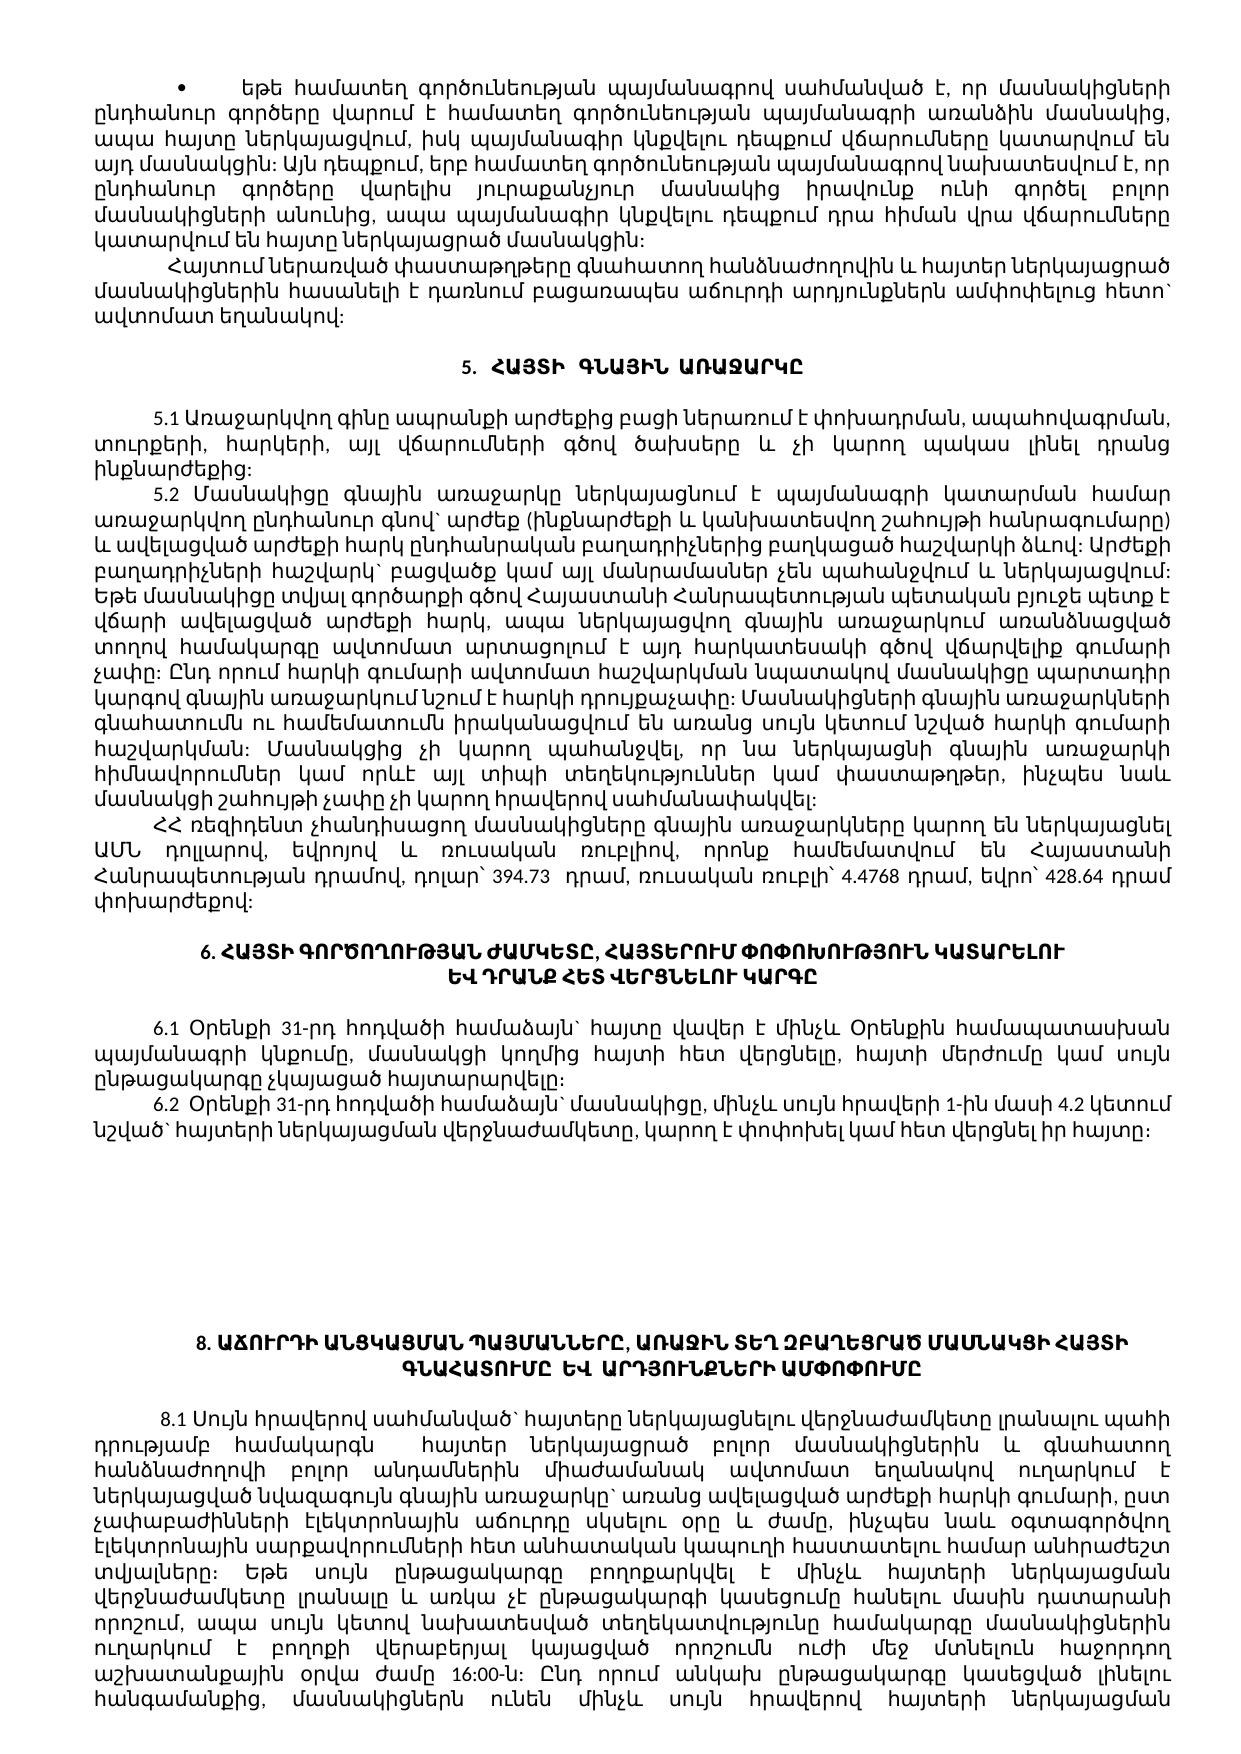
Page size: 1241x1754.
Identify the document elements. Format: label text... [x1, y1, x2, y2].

text ՀՀ ռեզիդենտ չհանդիսացող մասնակիցները գնային առաջարկները կարող են ներկայացնել ԱՄՆ դոլլարով, եվրոյով և ռուսական ռուբլիով, որոնք համեմատվում են Հայաստանի Հանրապետության դրամով, դոլար՝ 394.73 դրամ, ռուսական ռուբլի՝ 4.4768 դրամ, եվրո՝ 428.64 դրամ փոխարժեքով: [94, 812, 1171, 914]
text Հայտում ներառված փաստաթղթերը գնահատող հանձնաժողովին և հայտեր ներկայացրած մասնակիցներին հասանելի է դառնում բացառապես աճուրդի արդյունքներն ամփոփելուց հետո` ավտոմատ եղանակով: [94, 253, 1171, 329]
text 6. ՀԱՅՏԻ ԳՈՐԾՈՂՈՒԹՅԱՆ ԺԱՄԿԵՏԸ, ՀԱՅՏԵՐՈՒՄ ՓՈՓՈԽՈՒԹՅՈՒՆ ԿԱՏԱՐԵԼՈՒ [94, 939, 1171, 964]
text ԵՎ ԴՐԱՆՔ ՀԵՏ ՎԵՐՑՆԵԼՈՒ ԿԱՐԳԸ [94, 964, 1171, 990]
text ԳՆԱՀԱՏՈՒՄԸ ԵՎ ԱՐԴՅՈՒՆՔՆԵՐԻ ԱՄՓՈՓՈՒՄԸ [94, 1356, 1171, 1381]
text 6.1 Օրենքի 31-րդ հոդվածի համաձայն` հայտը վավեր է մինչև Օրենքին համապատասխան պայմանագրի կնքումը, մասնակցի կողմից հայտի հետ վերցնելը, հայտի մերժումը կամ սույն ընթացակարգը չկայացած հայտարարվելը։ [94, 1015, 1171, 1092]
text 5.2 Մասնակիցը գնային առաջարկը ներկայացնում է պայմանագրի կատարման համար առաջարկվող ընդհանուր գնով` արժեք (ինքնարժեքի և կանխատեսվող շահույթի հանրագումարը) և ավելացված արժեքի հարկ ընդհանրական բաղադրիչներից բաղկացած հաշվարկի ձևով: Արժեքի բաղադրիչների հաշվարկ` բացվածք կամ այլ մանրամասներ չեն պահանջվում և ներկայացվում: Եթե մասնակիցը տվյալ գործարքի գծով Հայաստանի Հանրապետության պետական բյուջե պետք է վճարի ավելացված արժեքի հարկ, ապա ներկայացվող գնային առաջարկում առանձնացված տողով համակարգը ավտոմատ արտացոլում է այդ հարկատեսակի գծով վճարվելիք գումարի չափը: Ընդ որում հարկի գումարի ավտոմատ հաշվարկման նպատակով մասնակիցը պարտադիր կարգով գնային առաջարկում նշում է հարկի դրույքաչափը: Մասնակիցների գնային առաջարկների գնահատումն ու համեմատումն իրականացվում են առանց սույն կետում նշված հարկի գումարի հաշվարկման: Մասնակցից չի կարող պահանջվել, որ նա ներկայացնի գնային առաջարկի հիմնավորումներ կամ որևէ այլ տիպի տեղեկություններ կամ փաստաթղթեր, ինչպես նաև մասնակցի շահույթի չափը չի կարող հրավերով սահմանափակվել: [94, 482, 1171, 812]
text 8. ԱՃՈՒՐԴԻ ԱՆՑԿԱՑՄԱՆ ՊԱՅՄԱՆՆԵՐԸ, ԱՌԱՋԻՆ ՏԵՂ ԶԲԱՂԵՑՐԱԾ ՄԱՍՆԱԿՑԻ ՀԱՅՏԻ [94, 1330, 1171, 1356]
list եթե համատեղ գործունեության պայմանագրով սահմանված է, որ մասնակիցների ընդհանուր գործերը վարում է համատեղ գործունեության պայմանագրի առանձին մասնակից, ապա հայտը ներկայացվում, իսկ պայմանագիր կնքվելու դեպքում վճարումները կատարվում են այդ մասնակցին: Այն դեպքում, երբ համատեղ գործունեության պայմանագրով նախատեսվում է, որ ընդհանուր գործերը վարելիս յուրաքանչյուր մասնակից իրավունք ունի գործել բոլոր մասնակիցների անունից, ապա պայմանագիր կնքվելու դեպքում դրա հիման վրա վճարումները կատարվում են հայտը ներկայացրած մասնակցին: [94, 75, 1171, 253]
text 5. ՀԱՅՏԻ ԳՆԱՅԻՆ ԱՌԱՋԱՐԿԸ [94, 354, 1171, 380]
text 6.2 Օրենքի 31-րդ հոդվածի համաձայն` մասնակիցը, մինչև սույն հրավերի 1-ին մասի 4.2 կետում նշված` հայտերի ներկայացման վերջնաժամկետը, կարող է փոփոխել կամ հետ վերցնել իր հայտը։ [94, 1092, 1171, 1142]
text 5.1 Առաջարկվող գինը ապրանքի արժեքից բացի ներառում է փոխադրման, ապահովագրման, տուրքերի, հարկերի, այլ վճարումների գծով ծախսերը և չի կարող պակաս լինել դրանց ինքնարժեքից: [94, 405, 1171, 482]
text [94, 1407, 1171, 1712]
